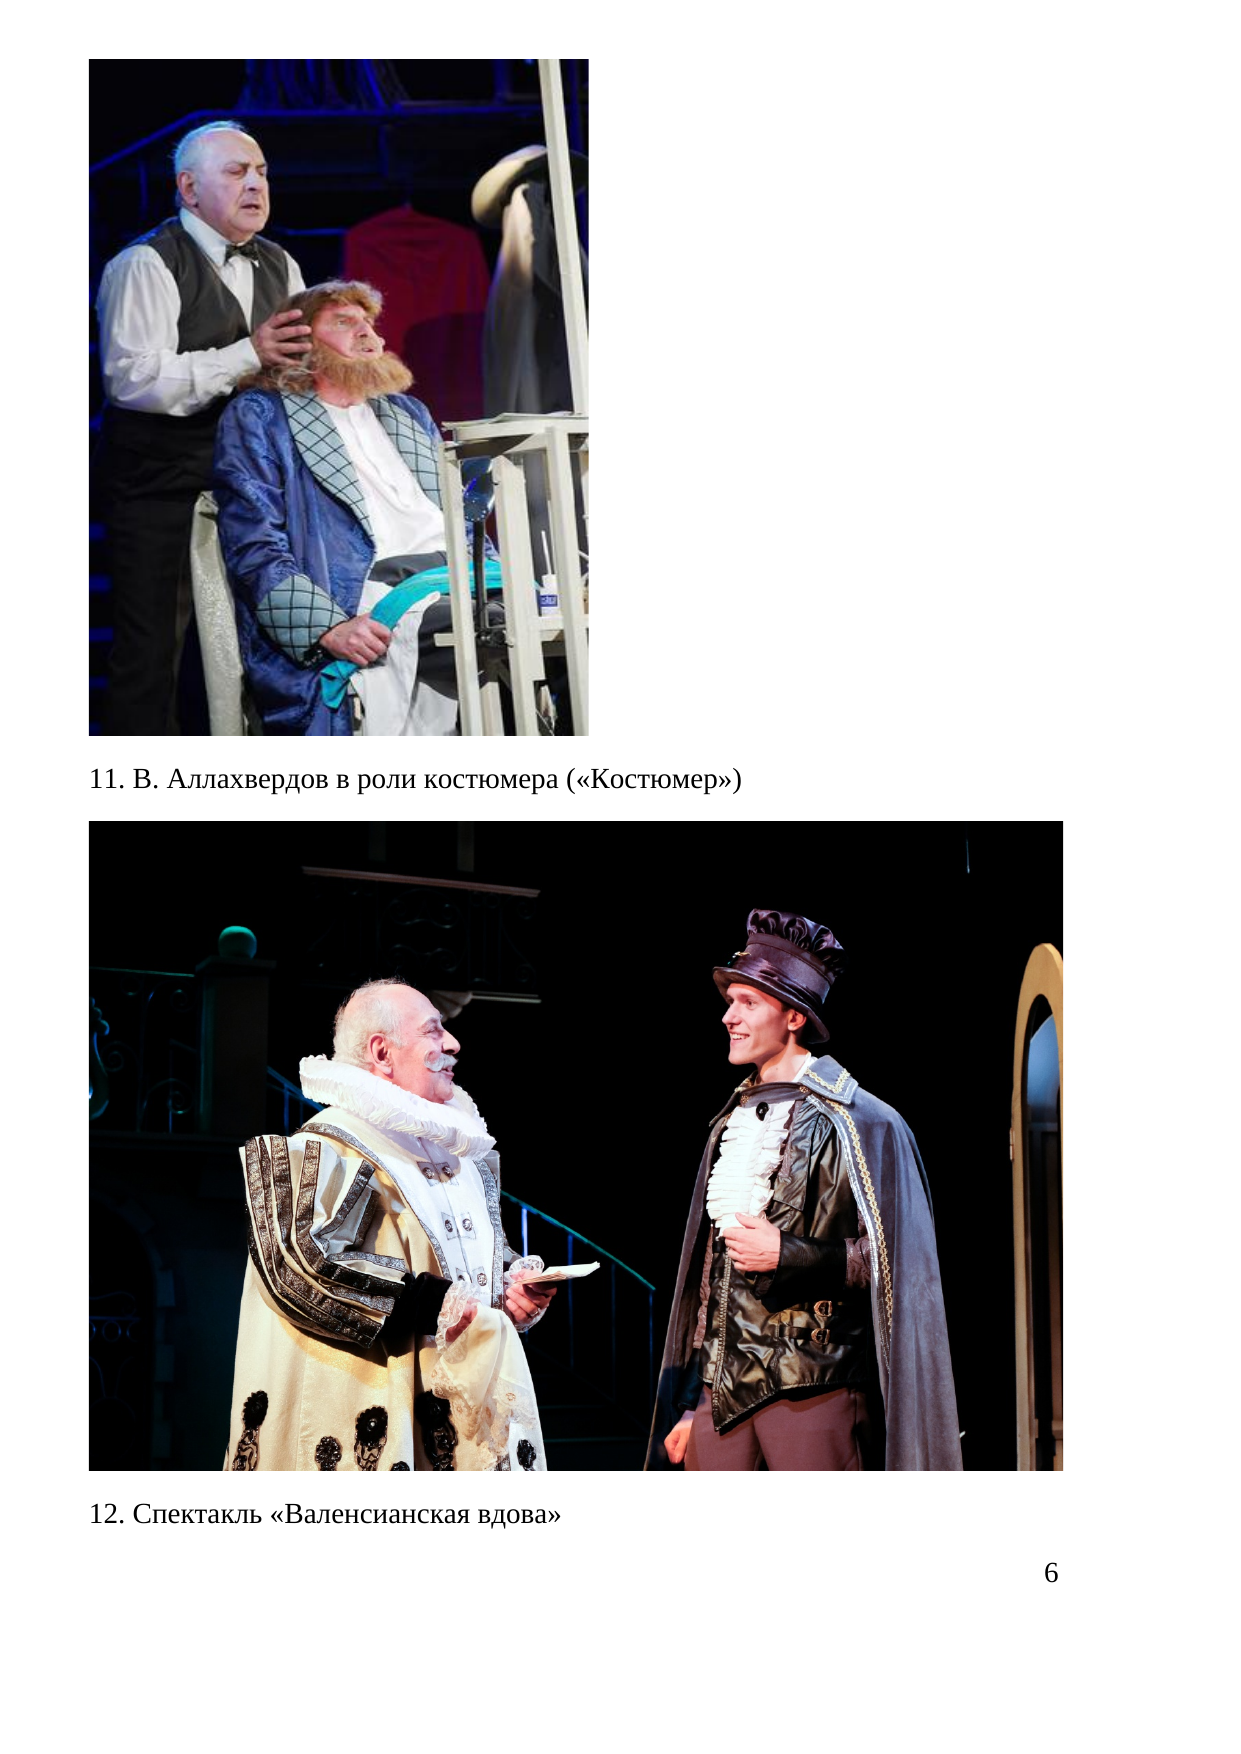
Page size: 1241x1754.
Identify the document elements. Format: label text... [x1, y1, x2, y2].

picture [88, 59, 589, 736]
text 11. В. Аллахвердов в роли костюмера («Костюмер») [89, 762, 1152, 795]
picture [88, 821, 1064, 1471]
text 12. Спектакль «Валенсианская вдова» [89, 1496, 1152, 1529]
text 6 [89, 1555, 1152, 1589]
